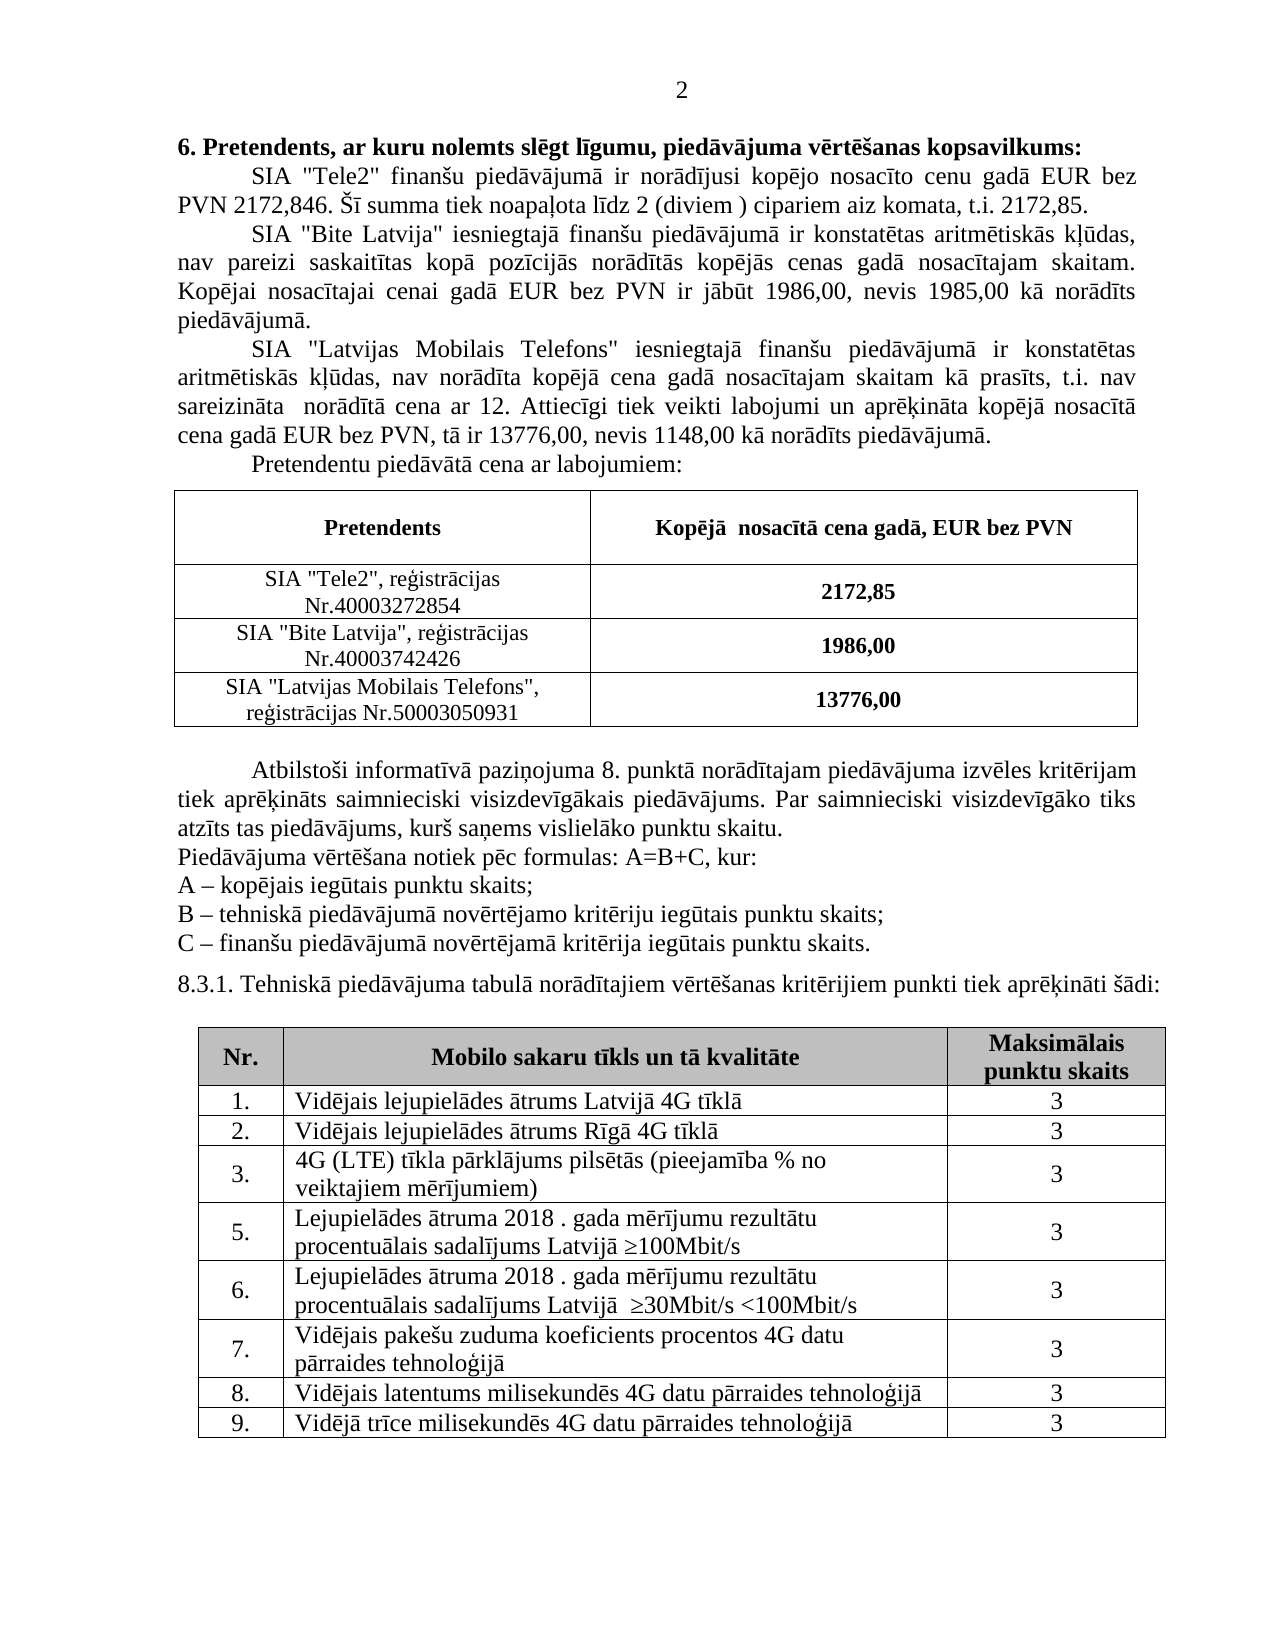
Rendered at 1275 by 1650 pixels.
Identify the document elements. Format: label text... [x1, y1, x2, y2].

table_cell 3 [948, 1261, 1165, 1319]
text A – kopējais iegūtais punktu skaits; [177, 870, 1186, 899]
table_cell 13776,00 [591, 673, 1137, 726]
table_cell 3 [948, 1116, 1165, 1145]
table_cell SIA "Tele2", reģistrācijas Nr.40003272854 [175, 565, 590, 618]
table_cell 9. [199, 1408, 283, 1437]
table_cell Lejupielādes ātruma 2018 . gada mērījumu rezultātu procentuālais sadalījums Latvijā ≥30Mbit/s ˂100Mbit/s [284, 1261, 947, 1319]
table_cell 1. [199, 1086, 283, 1115]
table_cell Vidējais pakešu zuduma koeficients procentos 4G datu pārraides tehnoloģijā [284, 1320, 947, 1377]
table_cell 2172,85 [591, 565, 1137, 618]
text C – finanšu piedāvājumā novērtējamā kritērija iegūtais punktu skaits. [177, 928, 1137, 957]
table_cell 3 [948, 1320, 1165, 1377]
table_cell 7. [199, 1320, 283, 1377]
table_cell 3 [948, 1203, 1165, 1260]
table_header Mobilo sakaru tīkls un tā kvalitāte [284, 1028, 947, 1085]
table_cell Vidējais lejupielādes ātrums Rīgā 4G tīklā [284, 1116, 947, 1145]
text Atbilstoši informatīvā paziņojuma 8. punktā norādītajam piedāvājuma izvēles kritērijam tiek aprēķināts saimnieciski visizdevīgākais piedāvājums. Par saimnieciski visizdevīgāko tiks atzīts tas piedāvājums, kurš saņems vislielāko punktu skaitu. [177, 755, 1137, 842]
text SIA "Bite Latvija" iesniegtajā finanšu piedāvājumā ir konstatētas aritmētiskās kļūdas, nav pareizi saskaitītas kopā pozīcijās norādītās kopējās cenas gadā nosacītajam skaitam. Kopējai nosacītajai cenai gadā EUR bez PVN ir jābūt 1986,00, nevis 1985,00 kā norādīts piedāvājumā. [177, 219, 1137, 334]
table_cell 3 [948, 1408, 1165, 1437]
table_cell 5. [199, 1203, 283, 1260]
text B – tehniskā piedāvājumā novērtējamo kritēriju iegūtais punktu skaits; [177, 899, 1186, 928]
text 6. Pretendents, ar kuru nolemts slēgt līgumu, piedāvājuma vērtēšanas kopsavilkums: [177, 132, 1181, 161]
table_cell 3 [948, 1378, 1165, 1407]
text SIA "Tele2" finanšu piedāvājumā ir norādījusi kopējo nosacīto cenu gadā EUR bez PVN 2172,846. Šī summa tiek noapaļota līdz 2 (diviem ) cipariem aiz komata, t.i. 2172,85. [177, 161, 1137, 219]
table_cell Vidējā trīce milisekundēs 4G datu pārraides tehnoloģijā [284, 1408, 947, 1437]
text Piedāvājuma vērtēšana notiek pēc formulas: A=B+C, kur: [177, 842, 1186, 870]
table_header Pretendents [175, 491, 590, 564]
table_header Nr. [199, 1028, 283, 1085]
table_header Maksimālais punktu skaits [948, 1028, 1165, 1085]
table_cell SIA "Bite Latvija", reģistrācijas Nr.40003742426 [175, 619, 590, 672]
text SIA "Latvijas Mobilais Telefons" iesniegtajā finanšu piedāvājumā ir konstatētas aritmētiskās kļūdas, nav norādīta kopējā cena gadā nosacītajam skaitam kā prasīts, t.i. nav sareizināta norādītā cena ar 12. Attiecīgi tiek veikti labojumi un aprēķināta kopējā nosacītā cena gadā EUR bez PVN, tā ir 13776,00, nevis 1148,00 kā norādīts piedāvājumā. [177, 334, 1137, 449]
table_cell Lejupielādes ātruma 2018 . gada mērījumu rezultātu procentuālais sadalījums Latvijā ≥100Mbit/s [284, 1203, 947, 1260]
table_cell Vidējais lejupielādes ātrums Latvijā 4G tīklā [284, 1086, 947, 1115]
table_cell 4G (LTE) tīkla pārklājums pilsētās (pieejamība % no veiktajiem mērījumiem) [284, 1146, 947, 1202]
table_cell 3 [948, 1146, 1165, 1202]
table_cell 8. [199, 1378, 283, 1407]
text 8.3.1. Tehniskā piedāvājuma tabulā norādītajiem vērtēšanas kritērijiem punkti tiek aprēķināti šādi: [177, 969, 1186, 998]
table_cell 3. [199, 1146, 283, 1202]
table_header Kopējā nosacītā cena gadā, EUR bez PVN [591, 491, 1137, 564]
text Pretendentu piedāvātā cena ar labojumiem: [177, 449, 1137, 477]
table_cell 3 [948, 1086, 1165, 1115]
table_cell 1986,00 [591, 619, 1137, 672]
table_cell Vidējais latentums milisekundēs 4G datu pārraides tehnoloģijā [284, 1378, 947, 1407]
table_cell 2. [199, 1116, 283, 1145]
table_cell SIA "Latvijas Mobilais Telefons", reģistrācijas Nr.50003050931 [175, 673, 590, 726]
table_cell 6. [199, 1261, 283, 1319]
